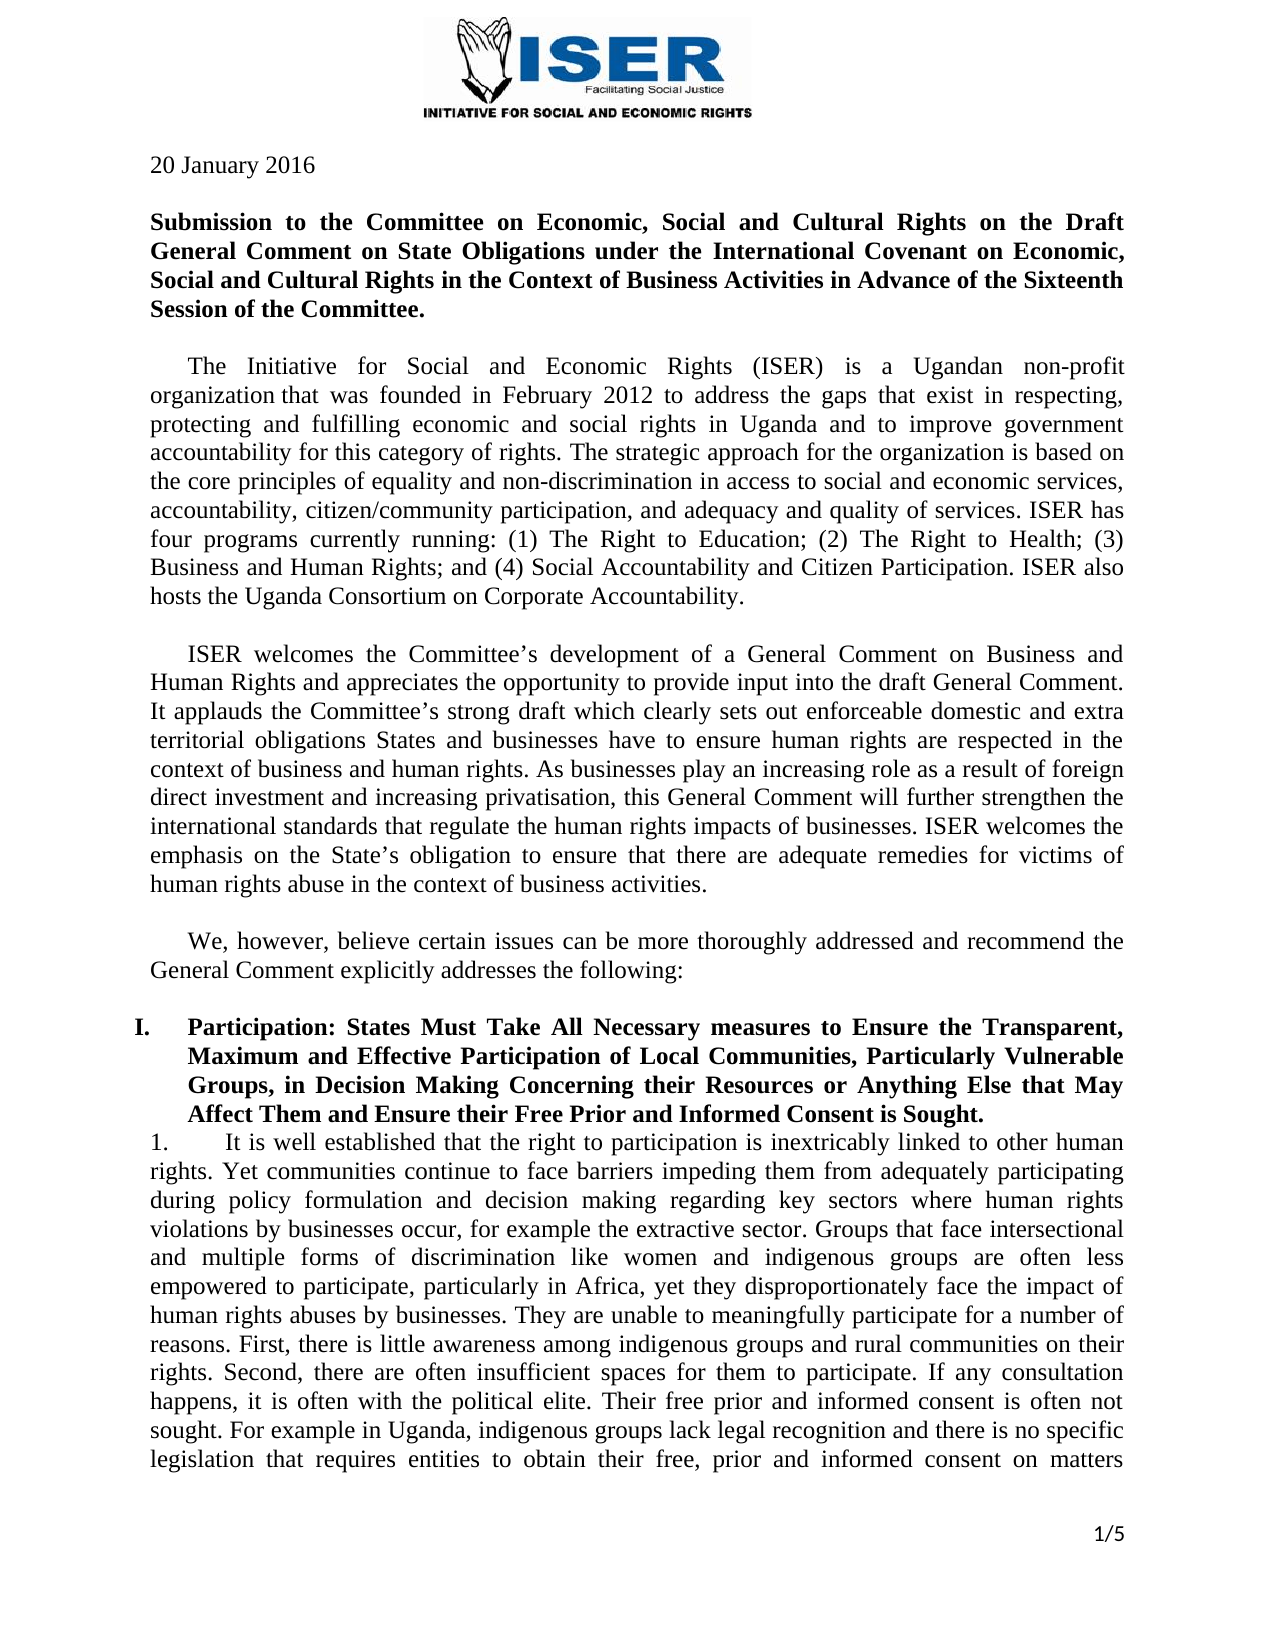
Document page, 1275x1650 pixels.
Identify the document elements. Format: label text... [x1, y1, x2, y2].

text 20 January 2016 [150, 150, 1125, 179]
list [150, 1127, 1125, 1472]
text The Initiative for Social and Economic Rights (ISER) is a Ugandan non-profit organization that was founded in February 2012 to address the gaps that exist in respecting, protecting and fulfilling economic and social rights in Uganda and to improve government accountability for this category of rights. The strategic approach for the organization is based on the core principles of equality and non-discrimination in access to social and economic services, accountability, citizen/community participation, and adequacy and quality of services. ISER has four programs currently running: (1) The Right to Education; (2) The Right to Health; (3) Business and Human Rights; and (4) Social Accountability and Citizen Participation. ISER also hosts the Uganda Consortium on Corporate Accountability. [150, 351, 1125, 610]
text We, however, believe certain issues can be more thoroughly addressed and recommend the General Comment explicitly addresses the following: [150, 926, 1125, 984]
picture [423, 17, 754, 122]
list Participation: States Must Take All Necessary measures to Ensure the Transparent, Maximum and Effective Participation of Local Communities, Particularly Vulnerable Groups, in Decision Making Concerning their Resources or Anything Else that May Affect Them and Ensure their Free Prior and Informed Consent is Sought. [150, 1012, 1125, 1127]
text ISER welcomes the Committee’s development of a General Comment on Business and Human Rights and appreciates the opportunity to provide input into the draft General Comment. It applauds the Committee’s strong draft which clearly sets out enforceable domestic and extra territorial obligations States and businesses have to ensure human rights are respected in the context of business and human rights. As businesses play an increasing role as a result of foreign direct investment and increasing privatisation, this General Comment will further strengthen the international standards that regulate the human rights impacts of businesses. ISER welcomes the emphasis on the State’s obligation to ensure that there are adequate remedies for victims of human rights abuse in the context of business activities. [150, 639, 1125, 897]
text Submission to the Committee on Economic, Social and Cultural Rights on the Draft General Comment on State Obligations under the International Covenant on Economic, Social and Cultural Rights in the Context of Business Activities in Advance of the Sixteenth Session of the Committee. [150, 207, 1125, 322]
